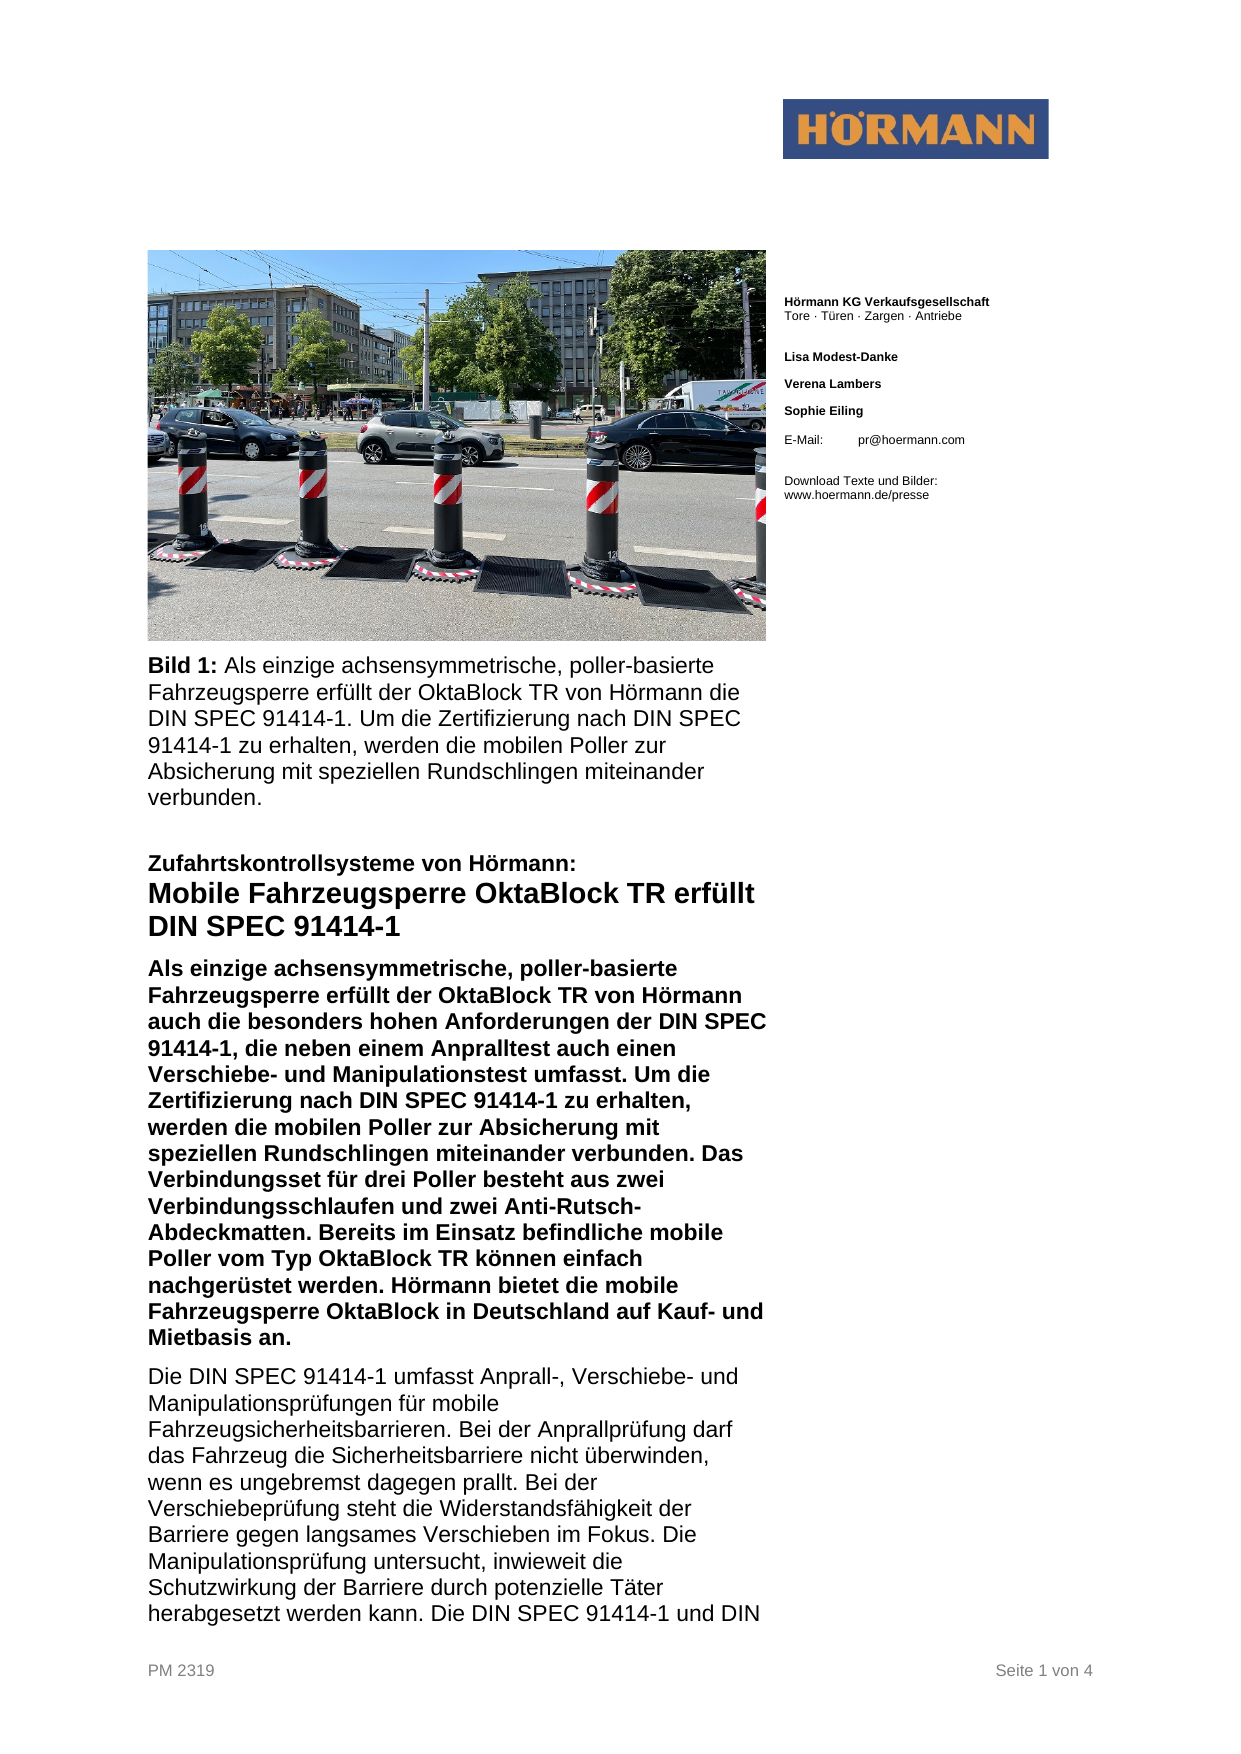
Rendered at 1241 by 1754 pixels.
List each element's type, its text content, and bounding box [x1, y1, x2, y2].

text Bild 1: Als einzige achsensymmetrische, poller-basierte Fahrzeugsperre erfüllt der OktaBlock TR von Hörmann die DIN SPEC 91414-1. Um die Zertifizierung nach DIN SPEC 91414-1 zu erhalten, werden die mobilen Poller zur Absicherung mit speziellen Rundschlingen miteinander verbunden. [148, 652, 766, 811]
text Zufahrtskontrollsysteme von Hörmann: Mobile Fahrzeugsperre OktaBlock TR erfüllt DIN SPEC 91414-1 [148, 849, 766, 943]
picture [147, 250, 766, 641]
picture [783, 99, 1049, 159]
text Als einzige achsensymmetrische, poller-basierte Fahrzeugsperre erfüllt der OktaBlock TR von Hörmann auch die besonders hohen Anforderungen der DIN SPEC 91414-1, die neben einem Anpralltest auch einen Verschiebe- und Manipulationstest umfasst. Um die Zertifizierung nach DIN SPEC 91414-1 zu erhalten, werden die mobilen Poller zur Absicherung mit speziellen Rundschlingen miteinander verbunden. Das Verbindungsset für drei Poller besteht aus zwei Verbindungsschlaufen und zwei Anti-Rutsch-Abdeckmatten. Bereits im Einsatz befindliche mobile Poller vom Typ OktaBlock TR können einfach nachgerüstet werden. Hörmann bietet die mobile Fahrzeugsperre OktaBlock in Deutschland auf Kauf- und Mietbasis an. [148, 955, 768, 1351]
